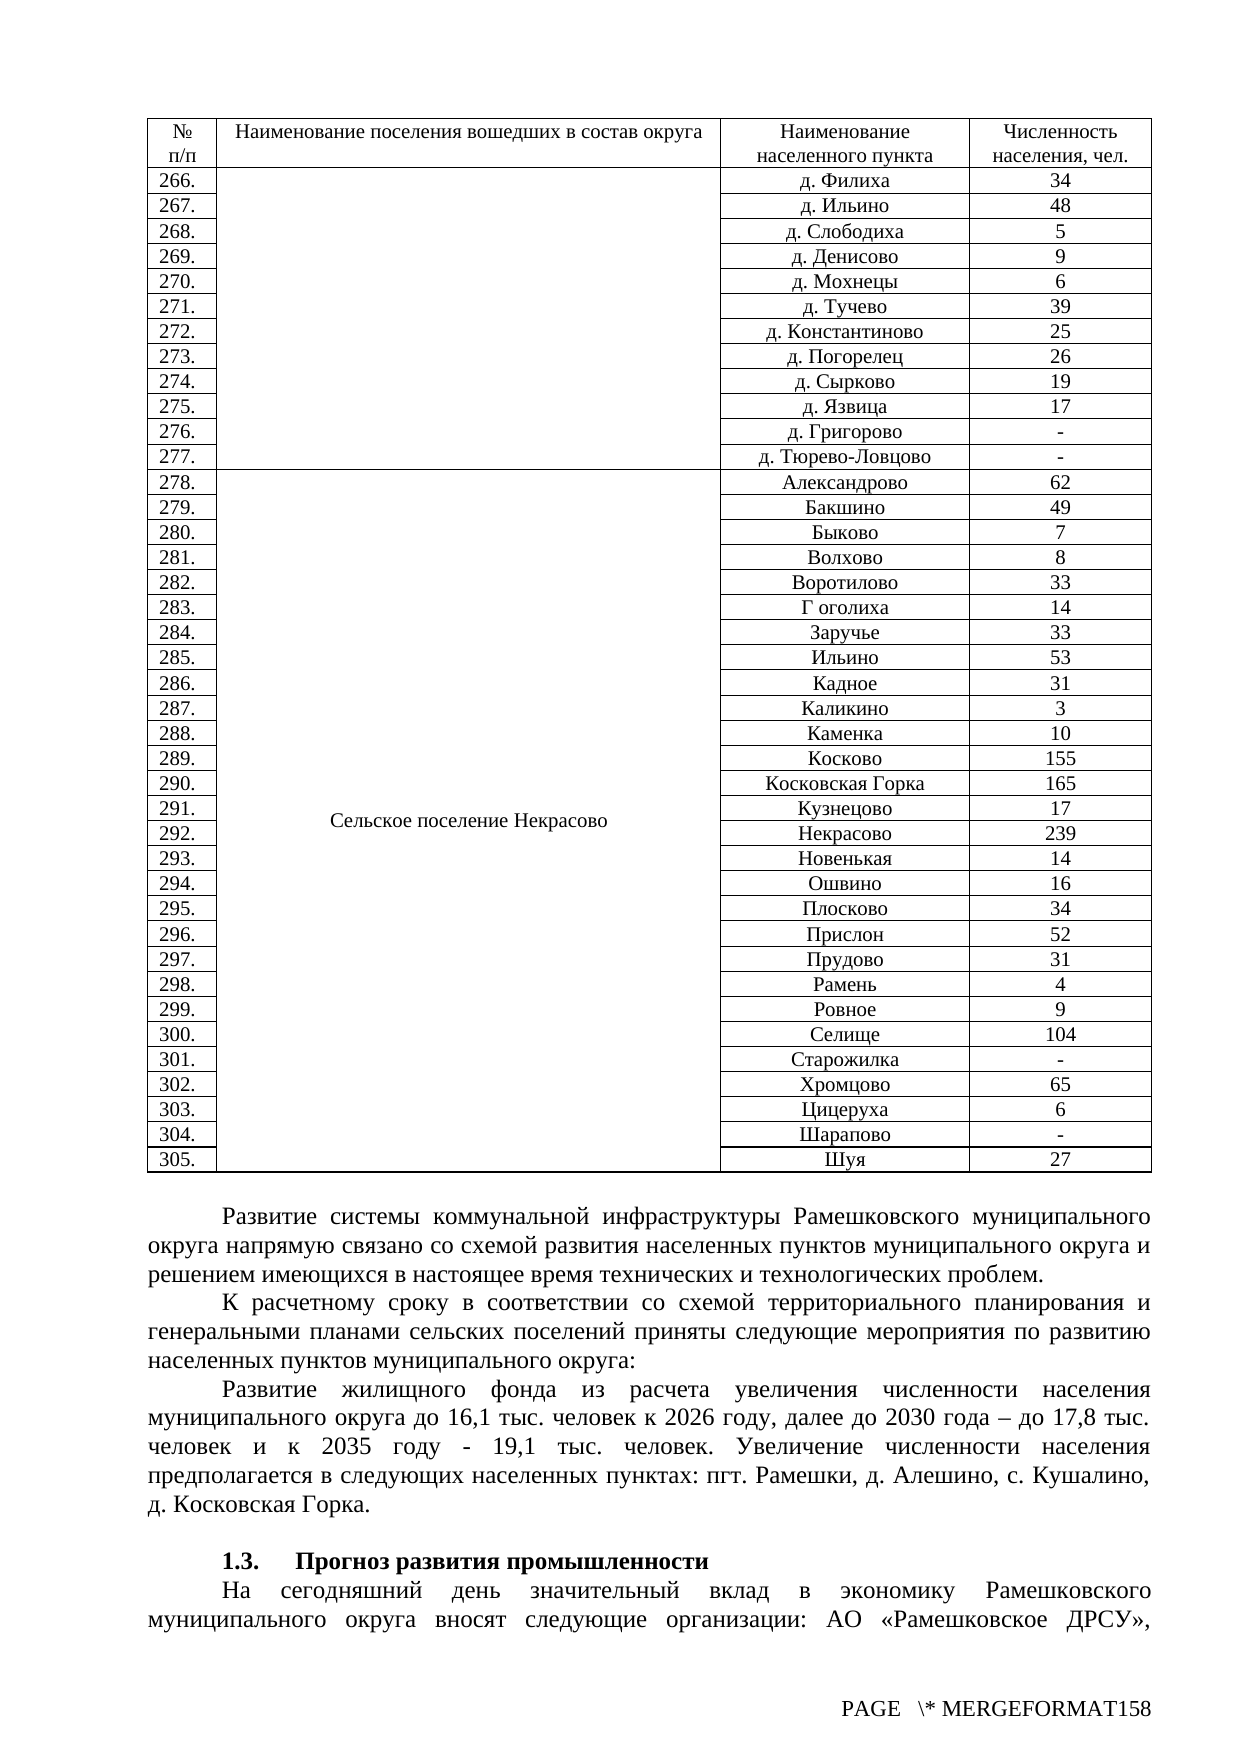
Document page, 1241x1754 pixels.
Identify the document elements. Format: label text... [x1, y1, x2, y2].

text К расчетному сроку в соответствии со схемой территориального планирования и генеральными планами сельских поселений приняты следующие мероприятия по развитию населенных пунктов муниципального округа: [148, 1287, 1152, 1374]
table_cell Бакшино [721, 495, 969, 519]
table_cell Прудово [721, 947, 969, 971]
table_cell 31 [970, 670, 1151, 694]
table_cell Ровное [721, 997, 969, 1021]
table_cell 34 [970, 168, 1151, 192]
table_cell 65 [970, 1072, 1151, 1096]
table_cell 16 [970, 871, 1151, 895]
table_cell [148, 520, 216, 544]
table_cell д. Мохнецы [721, 269, 969, 293]
table_cell 17 [970, 394, 1151, 418]
table_cell 239 [970, 821, 1151, 845]
table_cell 26 [970, 344, 1151, 368]
table_cell Шарапово [721, 1122, 969, 1146]
table_cell Кадное [721, 670, 969, 694]
table_cell Цицеруха [721, 1097, 969, 1121]
table_cell 6 [970, 1097, 1151, 1121]
table_cell д. Григорово [721, 419, 969, 443]
table_cell д. Сырково [721, 369, 969, 393]
table_cell [148, 269, 216, 293]
table_cell [148, 821, 216, 845]
table_cell [148, 570, 216, 594]
table_cell д. Филиха [721, 168, 969, 192]
table_cell Заручье [721, 620, 969, 644]
table_cell [148, 319, 216, 343]
table_cell - [970, 419, 1151, 443]
table_cell [148, 168, 216, 192]
table_cell 48 [970, 194, 1151, 217]
table_cell 25 [970, 319, 1151, 343]
table_cell Каликино [721, 696, 969, 719]
table_cell - [970, 1122, 1151, 1146]
table_cell 14 [970, 846, 1151, 870]
table_cell [148, 997, 216, 1021]
table_cell [148, 871, 216, 895]
table_cell [148, 771, 216, 795]
table_cell [148, 419, 216, 443]
table_cell Хромцово [721, 1072, 969, 1096]
table_cell Сельское поселение Некрасово [217, 470, 720, 1171]
table_cell Прислон [721, 921, 969, 946]
table_cell 3 [970, 696, 1151, 719]
table_cell 10 [970, 721, 1151, 745]
table_cell Шуя [721, 1148, 969, 1171]
table_cell д. Тюрево-Ловцово [721, 445, 969, 468]
table_cell [148, 620, 216, 644]
table_cell 9 [970, 997, 1151, 1021]
table_cell Ошвино [721, 871, 969, 895]
table_cell [148, 972, 216, 996]
table_cell 31 [970, 947, 1151, 971]
table_cell 49 [970, 495, 1151, 519]
table_cell [148, 670, 216, 694]
table_cell 14 [970, 595, 1151, 619]
table_cell [148, 369, 216, 393]
table_header Наименование поселения вошедших в состав округа [217, 119, 720, 167]
table_cell 34 [970, 896, 1151, 920]
table_cell 4 [970, 972, 1151, 996]
table_cell [148, 344, 216, 368]
table_cell [148, 595, 216, 619]
table_cell 52 [970, 921, 1151, 946]
table_cell 9 [970, 244, 1151, 268]
table_cell Кузнецово [721, 796, 969, 820]
table_cell [148, 194, 216, 217]
table_cell [148, 219, 216, 243]
table_cell 33 [970, 570, 1151, 594]
table_cell [148, 244, 216, 268]
table_cell [148, 470, 216, 494]
table_cell [148, 1097, 216, 1121]
table_cell д. Тучево [721, 294, 969, 318]
table_cell Ильино [721, 645, 969, 669]
table_cell [148, 545, 216, 569]
table_cell [148, 445, 216, 468]
table_cell [148, 1122, 216, 1146]
table_cell Косковская Горка [721, 771, 969, 795]
table_cell 7 [970, 520, 1151, 544]
table_cell [148, 1022, 216, 1046]
table_cell Новенькая [721, 846, 969, 870]
table_cell 17 [970, 796, 1151, 820]
table_cell 39 [970, 294, 1151, 318]
table_cell [148, 294, 216, 318]
table_cell [148, 1148, 216, 1171]
table_cell [148, 1072, 216, 1096]
table_header Наименование населенного пункта [721, 119, 969, 167]
table_cell Г оголиха [721, 595, 969, 619]
table_cell Александрово [721, 470, 969, 494]
table_cell [148, 896, 216, 920]
table_cell 33 [970, 620, 1151, 644]
table_cell Косково [721, 746, 969, 770]
table_cell Некрасово [721, 821, 969, 845]
table_cell Рамень [721, 972, 969, 996]
table_cell 6 [970, 269, 1151, 293]
table_cell Плосково [721, 896, 969, 920]
table_cell 155 [970, 746, 1151, 770]
table_cell 165 [970, 771, 1151, 795]
text Развитие системы коммунальной инфраструктуры Рамешковского муниципального округа напрямую связано со схемой развития населенных пунктов муниципального округа и решением имеющихся в настоящее время технических и технологических проблем. [148, 1201, 1152, 1287]
table_cell д. Слободиха [721, 219, 969, 243]
table_cell 104 [970, 1022, 1151, 1046]
table_cell - [970, 1047, 1151, 1071]
table_cell д. Язвица [721, 394, 969, 418]
table_header Численность населения, чел. [970, 119, 1151, 167]
table_cell [148, 721, 216, 745]
table_cell [148, 1047, 216, 1071]
table_cell д. Денисово [721, 244, 969, 268]
table_cell [148, 645, 216, 669]
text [148, 1575, 1152, 1632]
table_cell [148, 394, 216, 418]
table_cell [148, 696, 216, 719]
table_cell 8 [970, 545, 1151, 569]
text Развитие жилищного фонда из расчета увеличения численности населения муниципального округа до 16,1 тыс. человек к 2026 году, далее до 2030 года – до 17,8 тыс. человек и к 2035 году - 19,1 тыс. человек. Увеличение численности населения предполагается в следующих населенных пунктах: пгт. Рамешки, д. Алешино, с. Кушалино, д. Косковская Горка. [148, 1374, 1152, 1517]
table_cell [148, 947, 216, 971]
table_cell д. Ильино [721, 194, 969, 217]
table_cell Селище [721, 1022, 969, 1046]
table_cell 53 [970, 645, 1151, 669]
table_cell 27 [970, 1148, 1151, 1171]
table_cell [148, 495, 216, 519]
table_header № п/п [148, 119, 216, 167]
table_cell Воротилово [721, 570, 969, 594]
table_cell д. Погорелец [721, 344, 969, 368]
table_cell 5 [970, 219, 1151, 243]
table_cell [148, 746, 216, 770]
table_cell д. Константиново [721, 319, 969, 343]
table_cell 62 [970, 470, 1151, 494]
table_cell Быково [721, 520, 969, 544]
table_cell [148, 796, 216, 820]
table_cell [148, 921, 216, 946]
table_cell Волхово [721, 545, 969, 569]
table_cell Каменка [721, 721, 969, 745]
text 1.3. Прогноз развития промышленности [148, 1546, 1152, 1575]
table_cell - [970, 445, 1151, 468]
table_cell Старожилка [721, 1047, 969, 1071]
table_cell 19 [970, 369, 1151, 393]
table_cell [148, 846, 216, 870]
